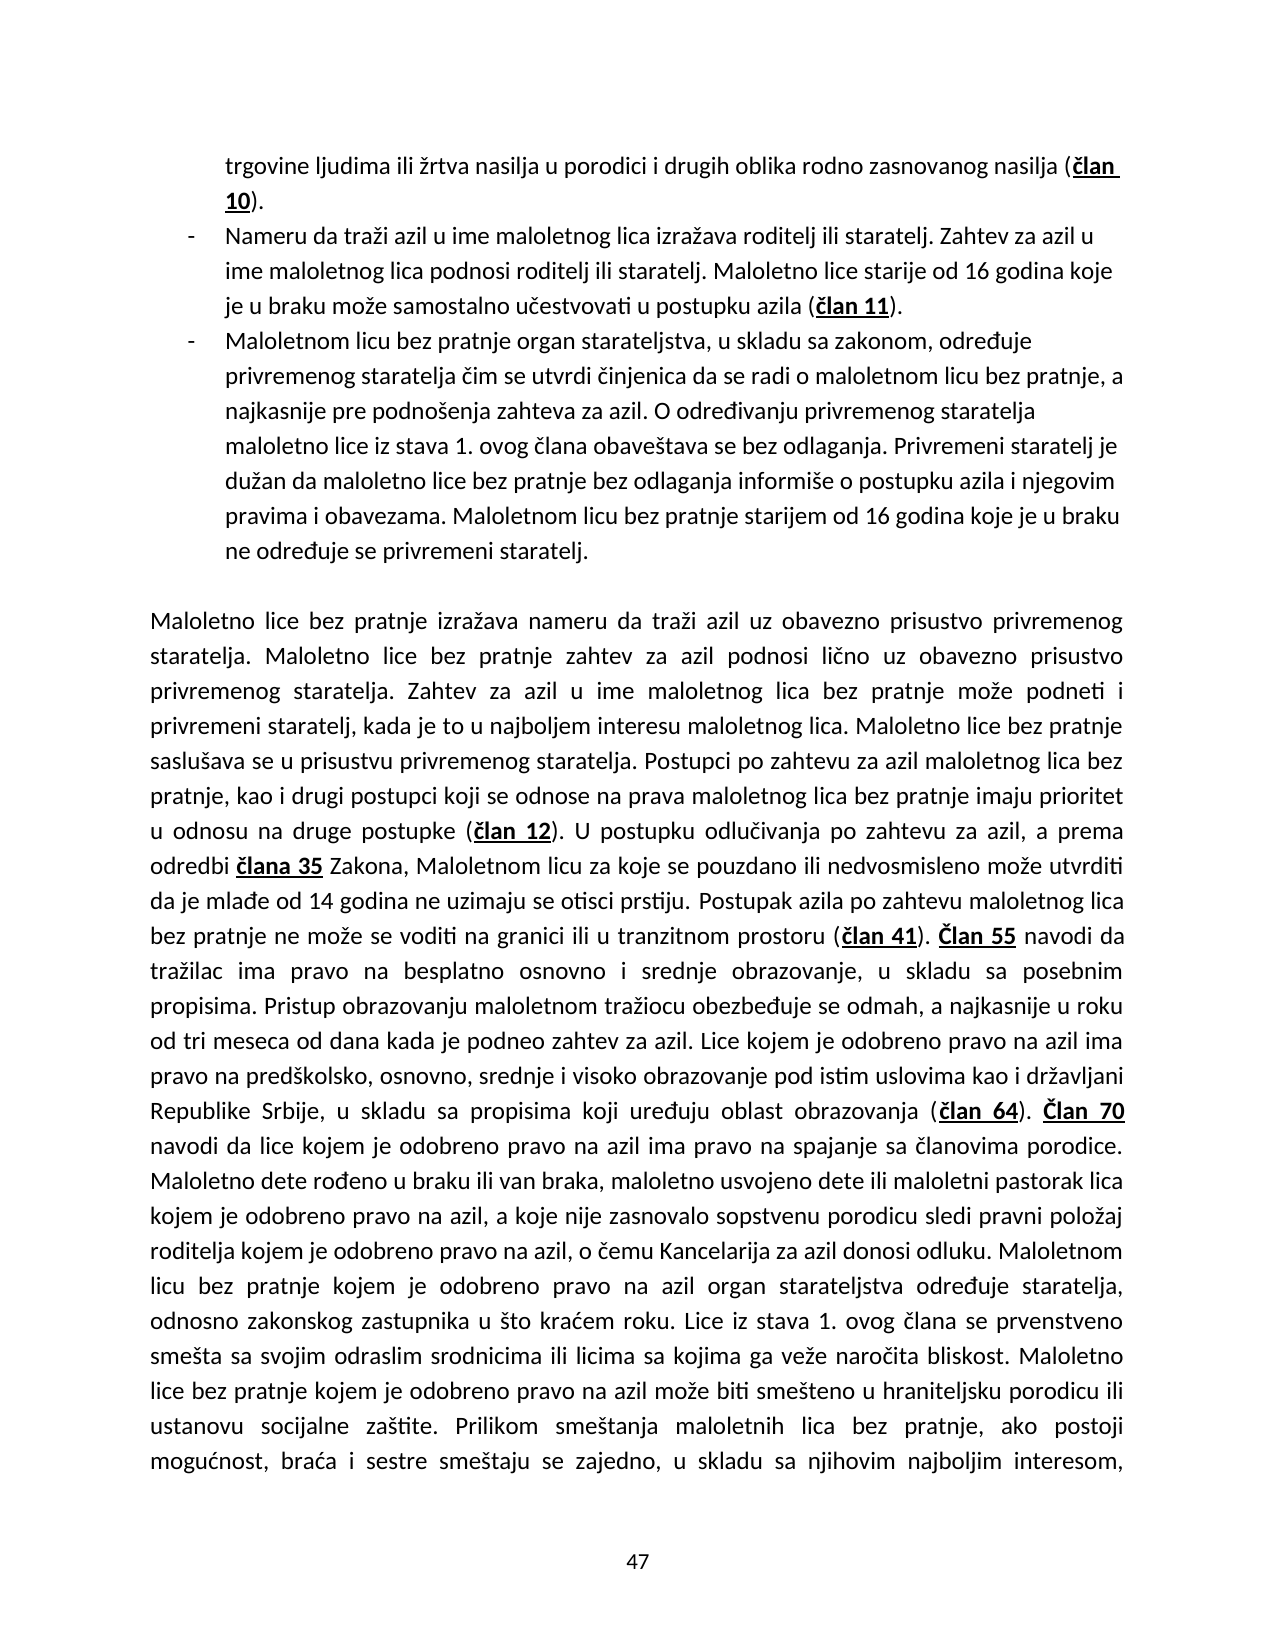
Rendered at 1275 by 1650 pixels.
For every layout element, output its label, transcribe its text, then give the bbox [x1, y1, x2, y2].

list Nameru da traži azil u ime maloletnog lica izražava roditelj ili staratelj. Zahtev za azil u ime maloletnog lica podnosi roditelj ili staratelj. Maloletno lice starije od 16 godina koje je u braku može samostalno učestvovati u postupku azila (član 11). [187, 220, 1125, 321]
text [150, 605, 1125, 1476]
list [187, 150, 1125, 216]
list Maloletnom licu bez pratnje organ starateljstva, u skladu sa zakonom, određuje privremenog staratelja čim se utvrdi činjenica da se radi o maloletnom licu bez pratnje, a najkasnije pre podnošenja zahteva za azil. O određivanju privremenog staratelja maloletno lice iz stava 1. ovog člana obaveštava se bez odlaganja. Privremeni staratelj je dužan da maloletno lice bez pratnje bez odlaganja informiše o postupku azila i njegovim pravima i obavezama. Maloletnom licu bez pratnje starijem od 16 godina koje je u braku ne određuje se privremeni staratelj. [187, 325, 1125, 566]
